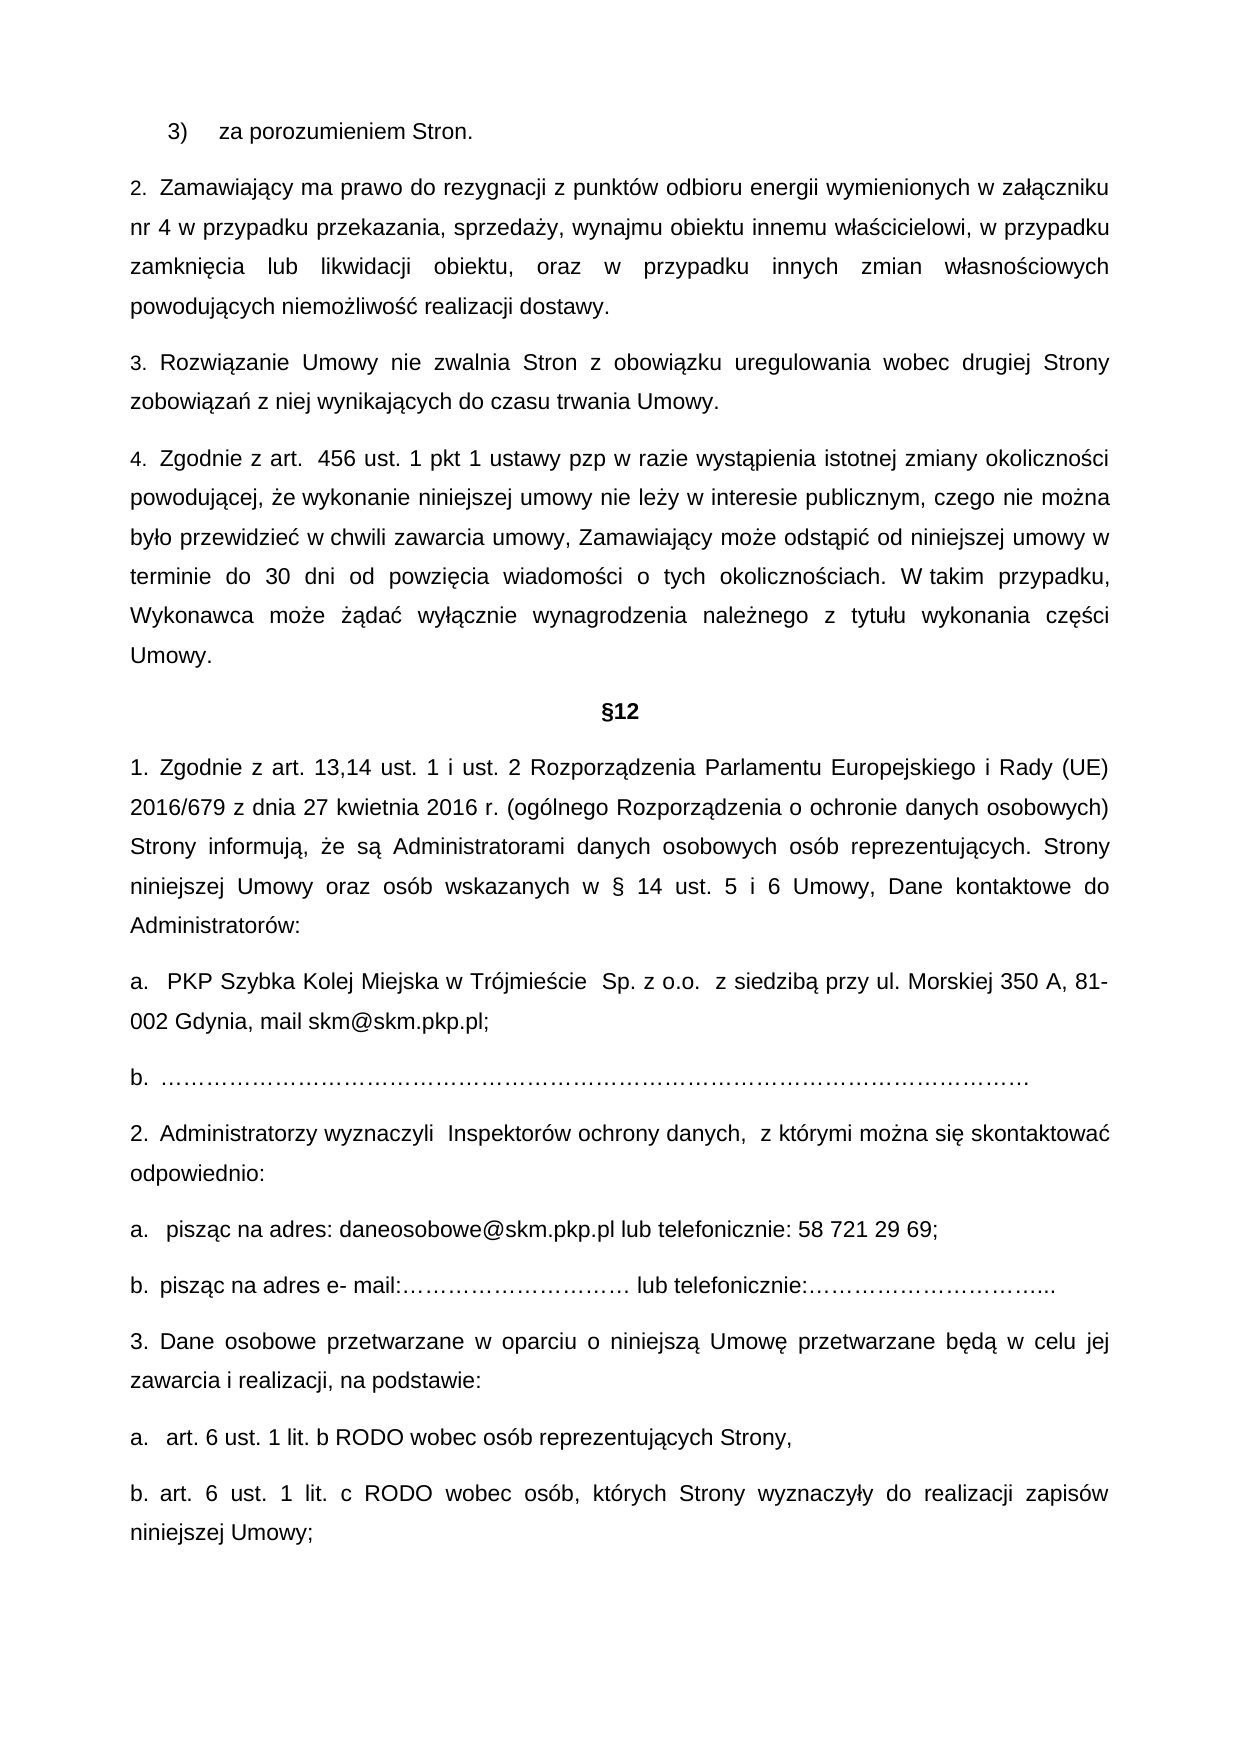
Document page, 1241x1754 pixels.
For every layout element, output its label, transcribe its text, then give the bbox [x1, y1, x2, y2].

list Rozwiązanie Umowy nie zwalnia Stron z obowiązku uregulowania wobec drugiej Strony zobowiązań z niej wynikających do czasu trwania Umowy. [130, 349, 1110, 415]
text b. art. 6 ust. 1 lit. c RODO wobec osób, których Strony wyznaczyły do realizacji zapisów niniejszej Umowy; [130, 1480, 1110, 1546]
text 2. Administratorzy wyznaczyli Inspektorów ochrony danych, z którymi można się skontaktować odpowiednio: [130, 1120, 1110, 1186]
text a. pisząc na adres: daneosobowe@skm.pkp.pl lub telefonicznie: 58 721 29 69; [130, 1216, 1110, 1242]
text 3. Dane osobowe przetwarzane w oparciu o niniejszą Umowę przetwarzane będą w celu jej zawarcia i realizacji, na podstawie: [130, 1328, 1110, 1394]
list Zgodnie z art. 456 ust. 1 pkt 1 ustawy pzp w razie wystąpienia istotnej zmiany okoliczności powodującej, że wykonanie niniejszej umowy nie leży w interesie publicznym, czego nie można było przewidzieć w chwili zawarcia umowy, Zamawiający może odstąpić od niniejszej umowy w terminie do 30 dni od powzięcia wiadomości o tych okolicznościach. W takim przypadku, Wykonawca może żądać wyłącznie wynagrodzenia należnego z tytułu wykonania części Umowy. [130, 444, 1110, 668]
text 1. Zgodnie z art. 13,14 ust. 1 i ust. 2 Rozporządzenia Parlamentu Europejskiego i Rady (UE) 2016/679 z dnia 27 kwietnia 2016 r. (ogólnego Rozporządzenia o ochronie danych osobowych) Strony informują, że są Administratorami danych osobowych osób reprezentujących. Strony niniejszej Umowy oraz osób wskazanych w § 14 ust. 5 i 6 Umowy, Dane kontaktowe do Administratorów: [130, 754, 1110, 938]
text a. PKP Szybka Kolej Miejska w Trójmieście Sp. z o.o. z siedzibą przy ul. Morskiej 350 A, 81-002 Gdynia, mail skm@skm.pkp.pl; [130, 968, 1110, 1034]
text §12 [130, 698, 1110, 724]
list Zamawiający ma prawo do rezygnacji z punktów odbioru energii wymienionych w załączniku nr 4 w przypadku przekazania, sprzedaży, wynajmu obiektu innemu właścicielowi, w przypadku zamknięcia lub likwidacji obiektu, oraz w przypadku innych zmian własnościowych powodujących niemożliwość realizacji dostawy. [130, 174, 1110, 319]
text a. art. 6 ust. 1 lit. b RODO wobec osób reprezentujących Strony, [130, 1423, 1110, 1450]
text b. pisząc na adres e- mail:………………………… lub telefonicznie:…………………………... [130, 1272, 1110, 1298]
text b. …………………………………………………………………………………………………… [130, 1064, 1110, 1090]
list za porozumieniem Stron. [167, 118, 1110, 144]
